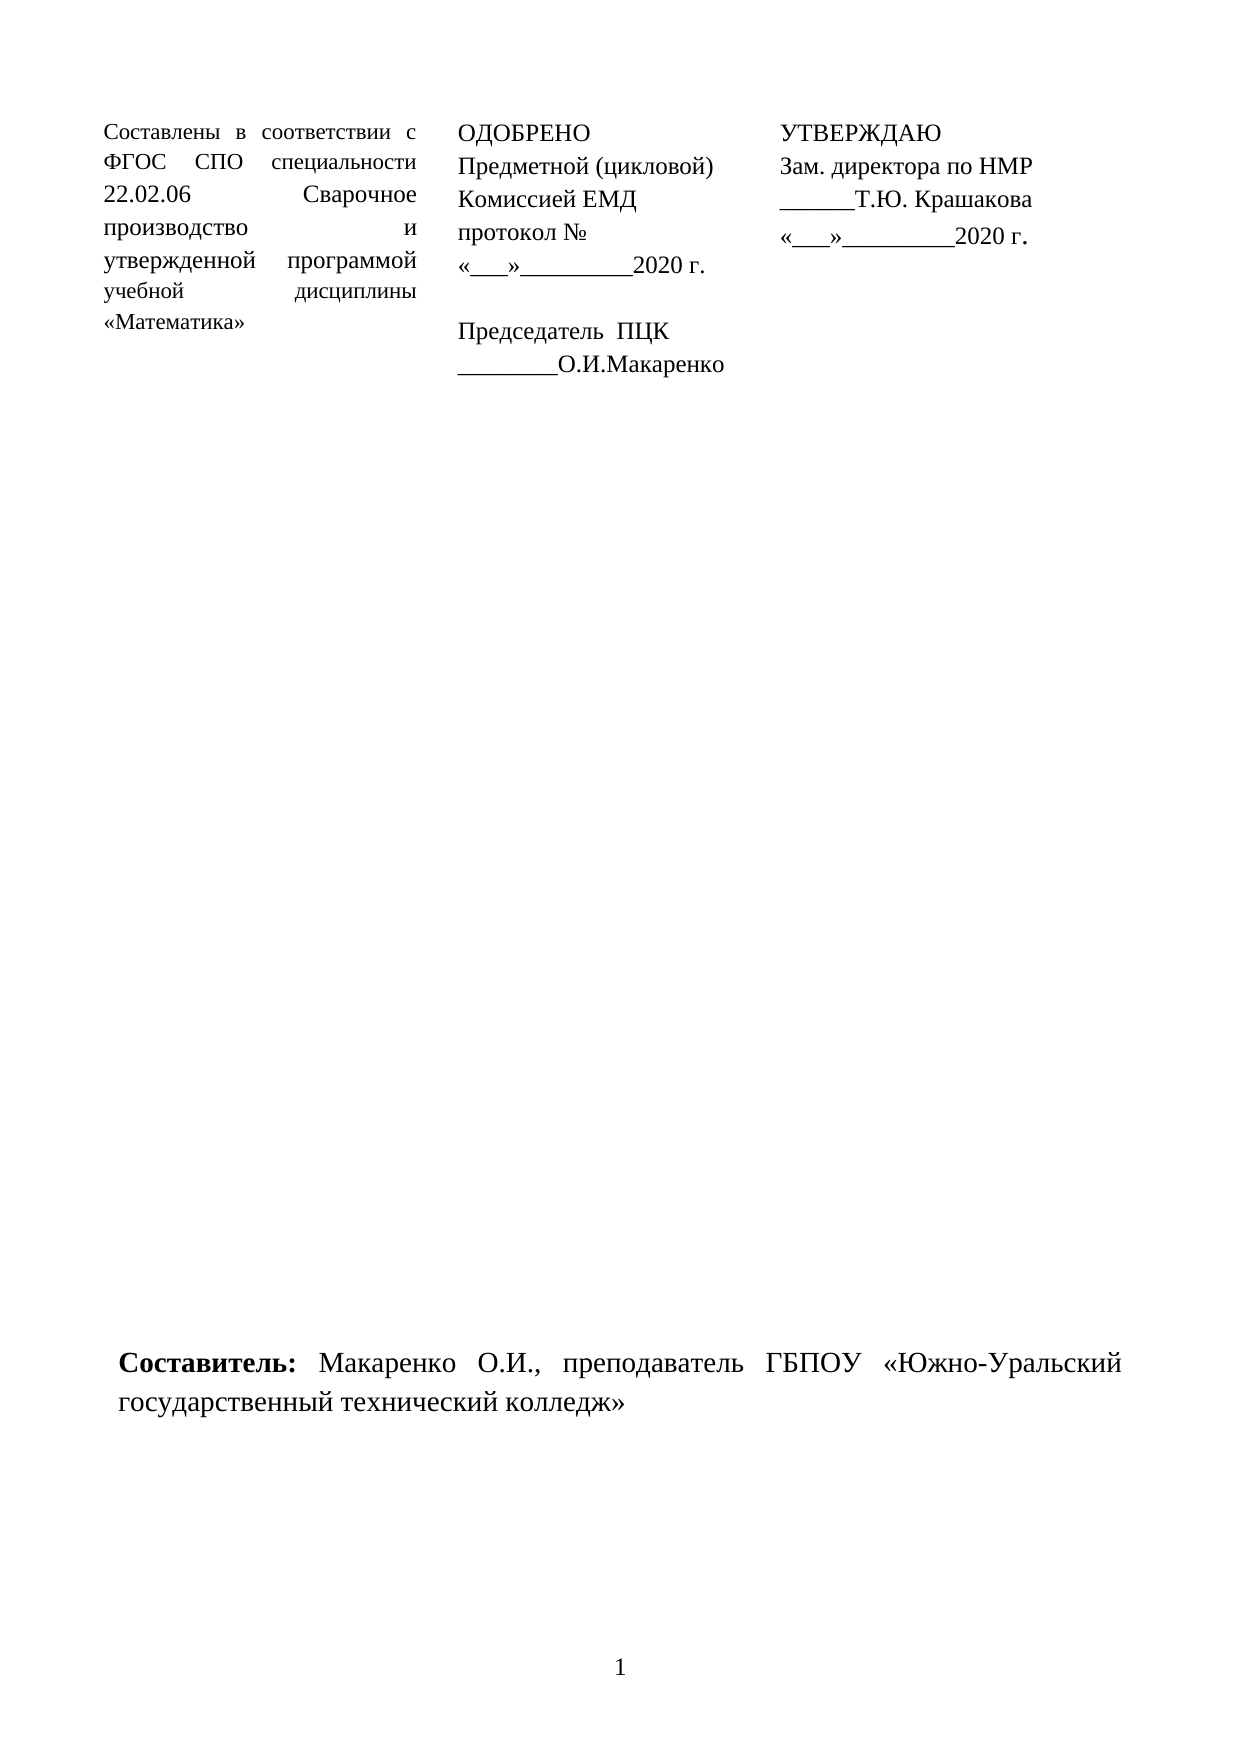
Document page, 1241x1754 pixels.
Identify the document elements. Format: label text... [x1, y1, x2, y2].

table_header ОДОБРЕНО Предметной (цикловой) Комиссией ЕМД протокол № «___»_________2020 г. Председатель ПЦК ________О.И.Макаренко [428, 118, 768, 382]
table_header УТВЕРЖДАЮ Зам. директора по НМР ______Т.Ю. Крашакова «___»_________2020 г. [768, 118, 1097, 382]
text Составитель: Макаренко О.И., преподаватель ГБПОУ «Южно-Уральский государственный технический колледж» [118, 1345, 1122, 1417]
table_header Составлены в соответствии с ФГОС СПО специальности 22.02.06 Сварочное производство и утвержденной программой учебной дисциплины «Математика» [103, 118, 428, 382]
